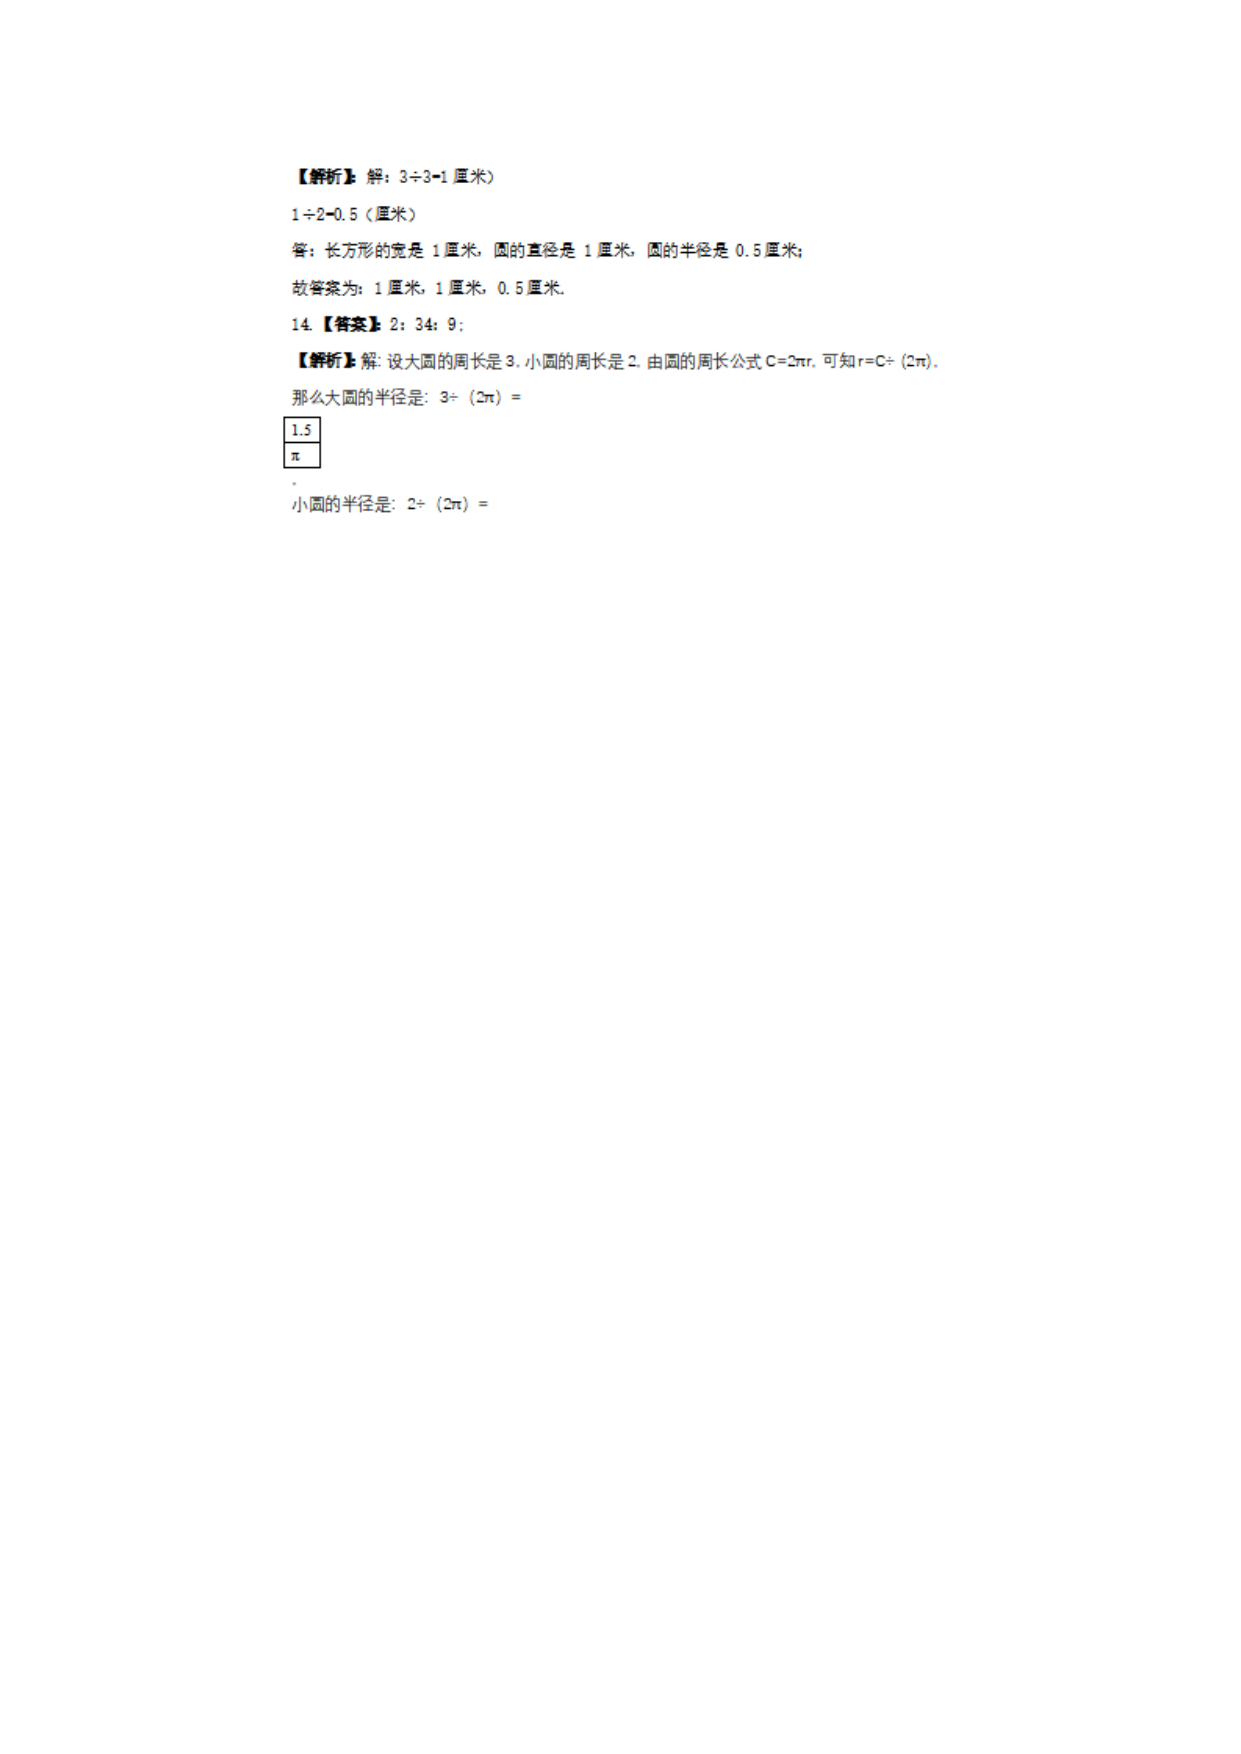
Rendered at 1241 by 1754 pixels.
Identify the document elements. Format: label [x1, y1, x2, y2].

picture [279, 162, 961, 555]
